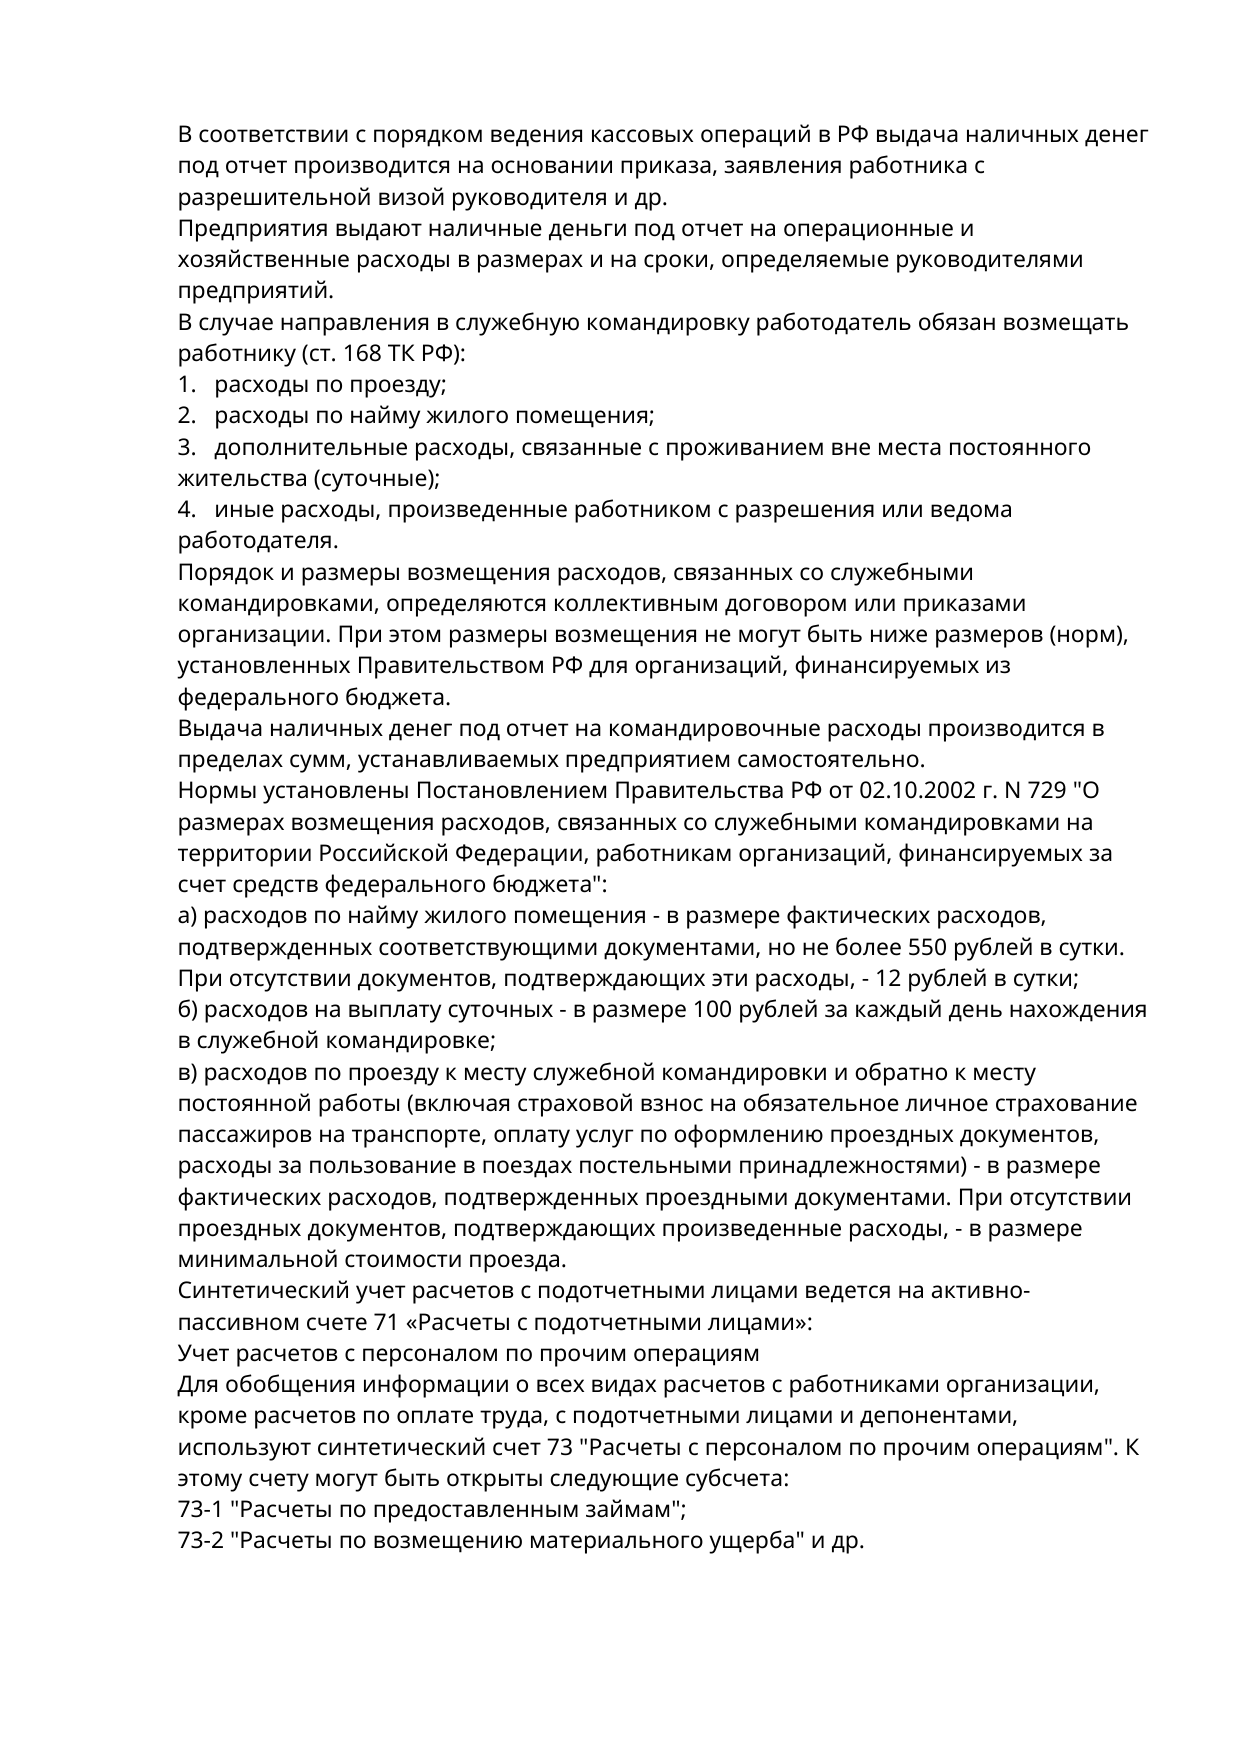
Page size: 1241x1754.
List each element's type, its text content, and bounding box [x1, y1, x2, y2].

text Порядок и размеры возмещения расходов, связанных со служебными командировками, определяются коллективным договором или приказами организации. При этом размеры возмещения не могут быть ниже размеров (норм), установленных Правительством РФ для организаций, финансируемых из федерального бюджета. [177, 556, 1152, 712]
text в) расходов по проезду к месту служебной командировки и обратно к месту постоянной работы (включая страховой взнос на обязательное личное страхование пассажиров на транспорте, оплату услуг по оформлению проездных документов, расходы за пользование в поездах постельными принадлежностями) - в размере фактических расходов, подтвержденных проездными документами. При отсутствии проездных документов, подтверждающих произведенные расходы, - в размере минимальной стоимости проезда. [177, 1056, 1152, 1274]
text а) расходов по найму жилого помещения - в размере фактических расходов, подтвержденных соответствующими документами, но не более 550 рублей в сутки. При отсутствии документов, подтверждающих эти расходы, - 12 рублей в сутки; [177, 899, 1152, 993]
text Предприятия выдают наличные деньги под отчет на операционные и хозяйственные расходы в размерах и на сроки, определяемые руководителями предприятий. [177, 212, 1152, 306]
text 2. расходы по найму жилого помещения; [177, 399, 1152, 431]
text Учет расчетов с персоналом по прочим операциям [177, 1337, 1152, 1368]
text Для обобщения информации о всех видах расчетов с работниками организации, кроме расчетов по оплате труда, с подотчетными лицами и депонентами, используют синтетический счет 73 "Расчеты с персоналом по прочим операциям". К этому счету могут быть открыты следующие субсчета: [177, 1368, 1152, 1493]
text Выдача наличных денег под отчет на командировочные расходы производится в пределах сумм, устанавливаемых предприятием самостоятельно. [177, 712, 1152, 774]
text Синтетический учет расчетов с подотчетными лицами ведется на активно-пассивном счете 71 «Расчеты с подотчетными лицами»: [177, 1274, 1152, 1337]
text 73-1 "Расчеты по предоставленным займам"; [177, 1493, 1152, 1524]
text 3. дополнительные расходы, связанные с проживанием вне места постоянного жительства (суточные); [177, 431, 1152, 493]
text 4. иные расходы, произведенные работником с разрешения или ведома работодателя. [177, 493, 1152, 556]
text 1. расходы по проезду; [177, 368, 1152, 399]
text б) расходов на выплату суточных - в размере 100 рублей за каждый день нахождения в служебной командировке; [177, 993, 1152, 1056]
text 73-2 "Расчеты по возмещению материального ущерба" и др. [177, 1524, 1152, 1556]
text В случае направления в служебную командировку работодатель обязан возмещать работнику (ст. 168 ТК РФ): [177, 306, 1152, 368]
text Нормы установлены Постановлением Правительства РФ от 02.10.2002 г. N 729 "О размерах возмещения расходов, связанных со служебными командировками на территории Российской Федерации, работникам организаций, финансируемых за счет средств федерального бюджета": [177, 774, 1152, 899]
text В соответствии с порядком ведения кассовых операций в РФ выдача наличных денег под отчет производится на основании приказа, заявления работника с разрешительной визой руководителя и др. [177, 118, 1152, 212]
